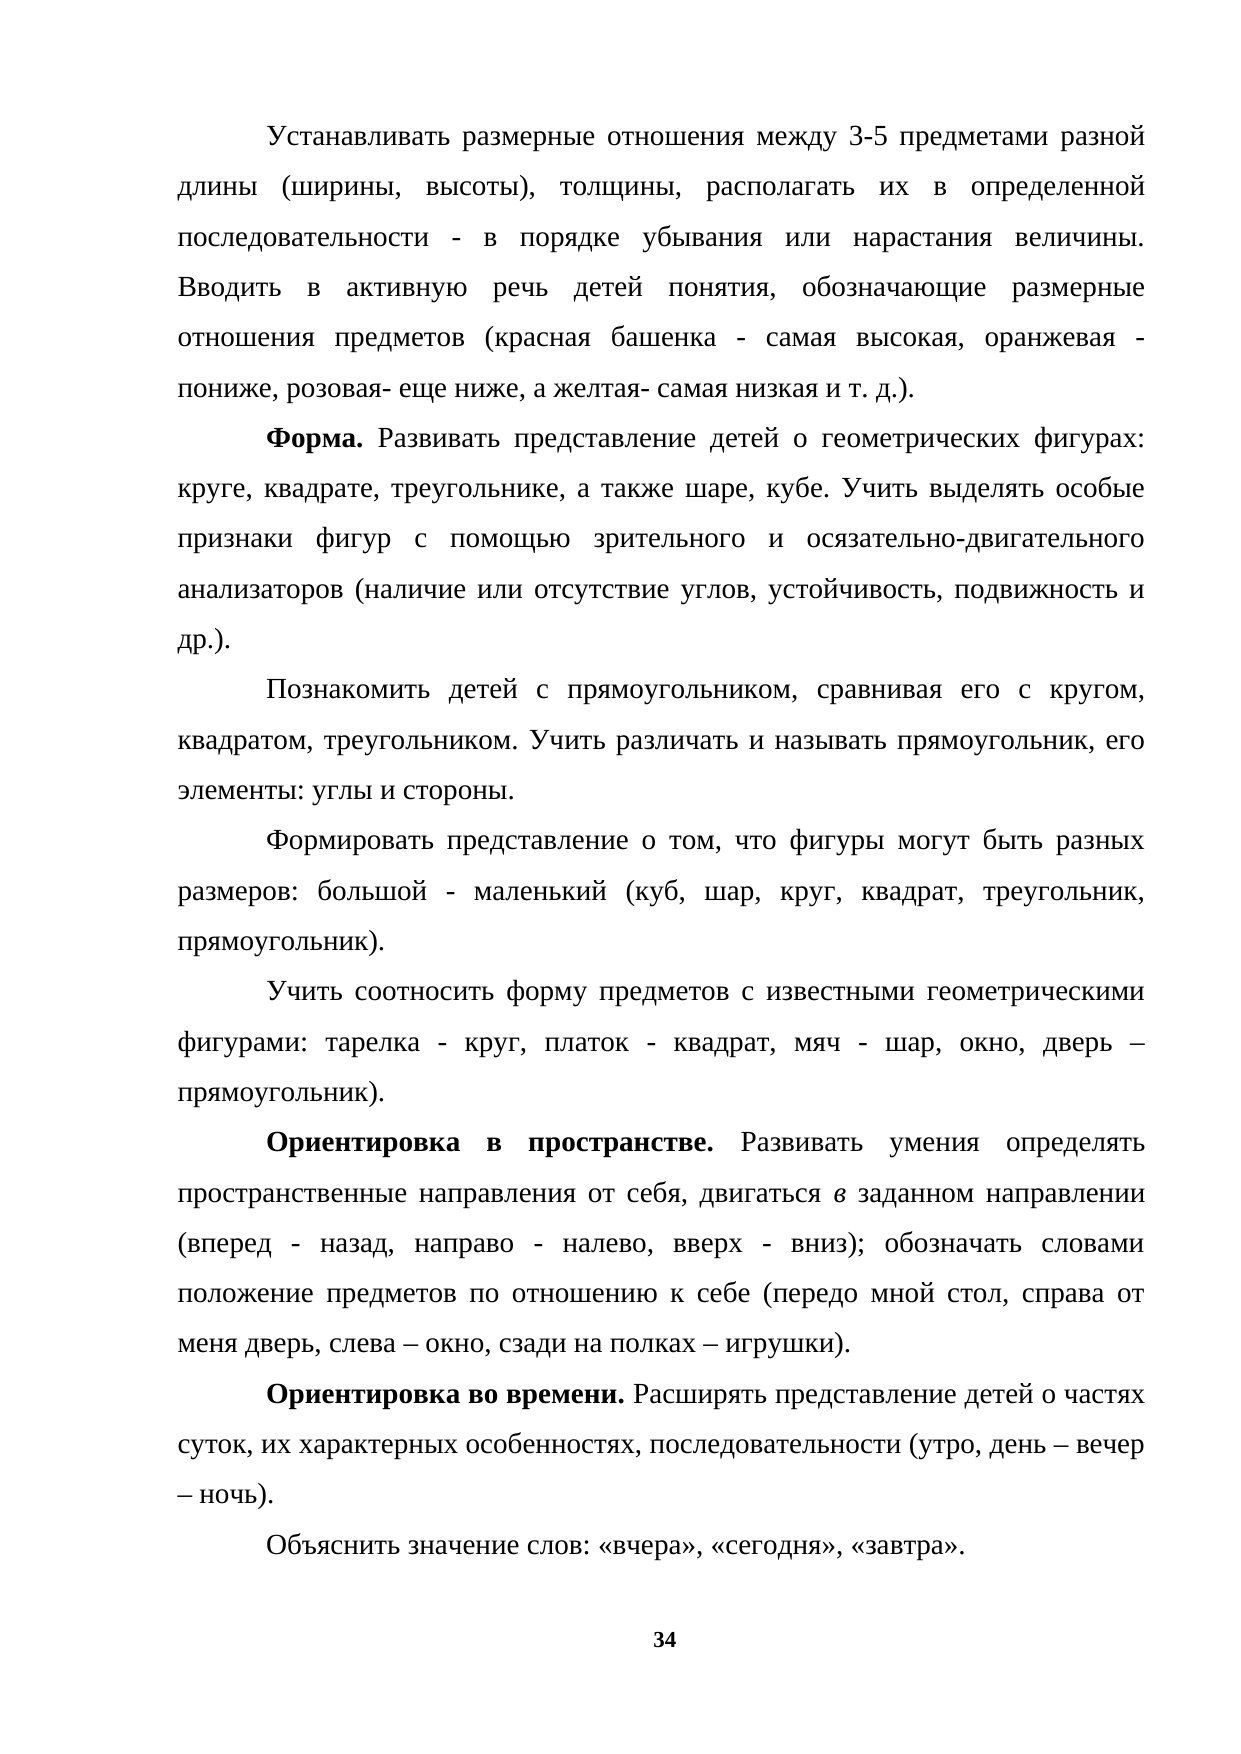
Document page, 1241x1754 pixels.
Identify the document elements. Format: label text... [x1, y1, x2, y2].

text Учить соотносить форму предметов с известными геометрическими фигурами: тарелка - круг, платок - квадрат, мяч - шар, окно, дверь – прямоугольник). [177, 973, 1146, 1108]
text Ориентировка во времени. Расширять представление детей о частях суток, их характерных особенностях, последовательности (утро, день – вечер – ночь). [177, 1376, 1146, 1510]
text Формировать представление о том, что фигуры могут быть разных размеров: большой - маленький (куб, шар, круг, квадрат, треугольник, прямоугольник). [177, 822, 1146, 957]
text Познакомить детей с прямоугольником, сравнивая его с кругом, квадратом, треугольником. Учить различать и называть прямоугольник, его элементы: углы и стороны. [177, 672, 1146, 806]
text Объяснить значение слов: «вчера», «сегодня», «завтра». [177, 1527, 1146, 1560]
text Устанавливать размерные отношения между 3-5 предметами разной длины (ширины, высоты), толщины, располагать их в определенной последовательности - в порядке убывания или нарастания величины. Вводить в активную речь детей понятия, обозначающие размерные отношения предметов (красная башенка - самая высокая, оранжевая - пониже, розовая- еще ниже, а желтая- самая низкая и т. д.). [177, 118, 1146, 403]
text Форма. Развивать представление детей о геометрических фигурах: круге, квадрате, треугольнике, а также шаре, кубе. Учить выделять особые признаки фигур с помощью зрительного и осязательно-двигательного анализаторов (наличие или отсутствие углов, устойчивость, подвижность и др.). [177, 420, 1146, 655]
text Ориентировка в пространстве. Развивать умения определять пространственные направления от себя, двигаться в заданном направлении (вперед - назад, направо - налево, вверх - вниз); обозначать словами положение предметов по отношению к себе (передо мной стол, справа от меня дверь, слева – окно, сзади на полках – игрушки). [177, 1124, 1146, 1359]
